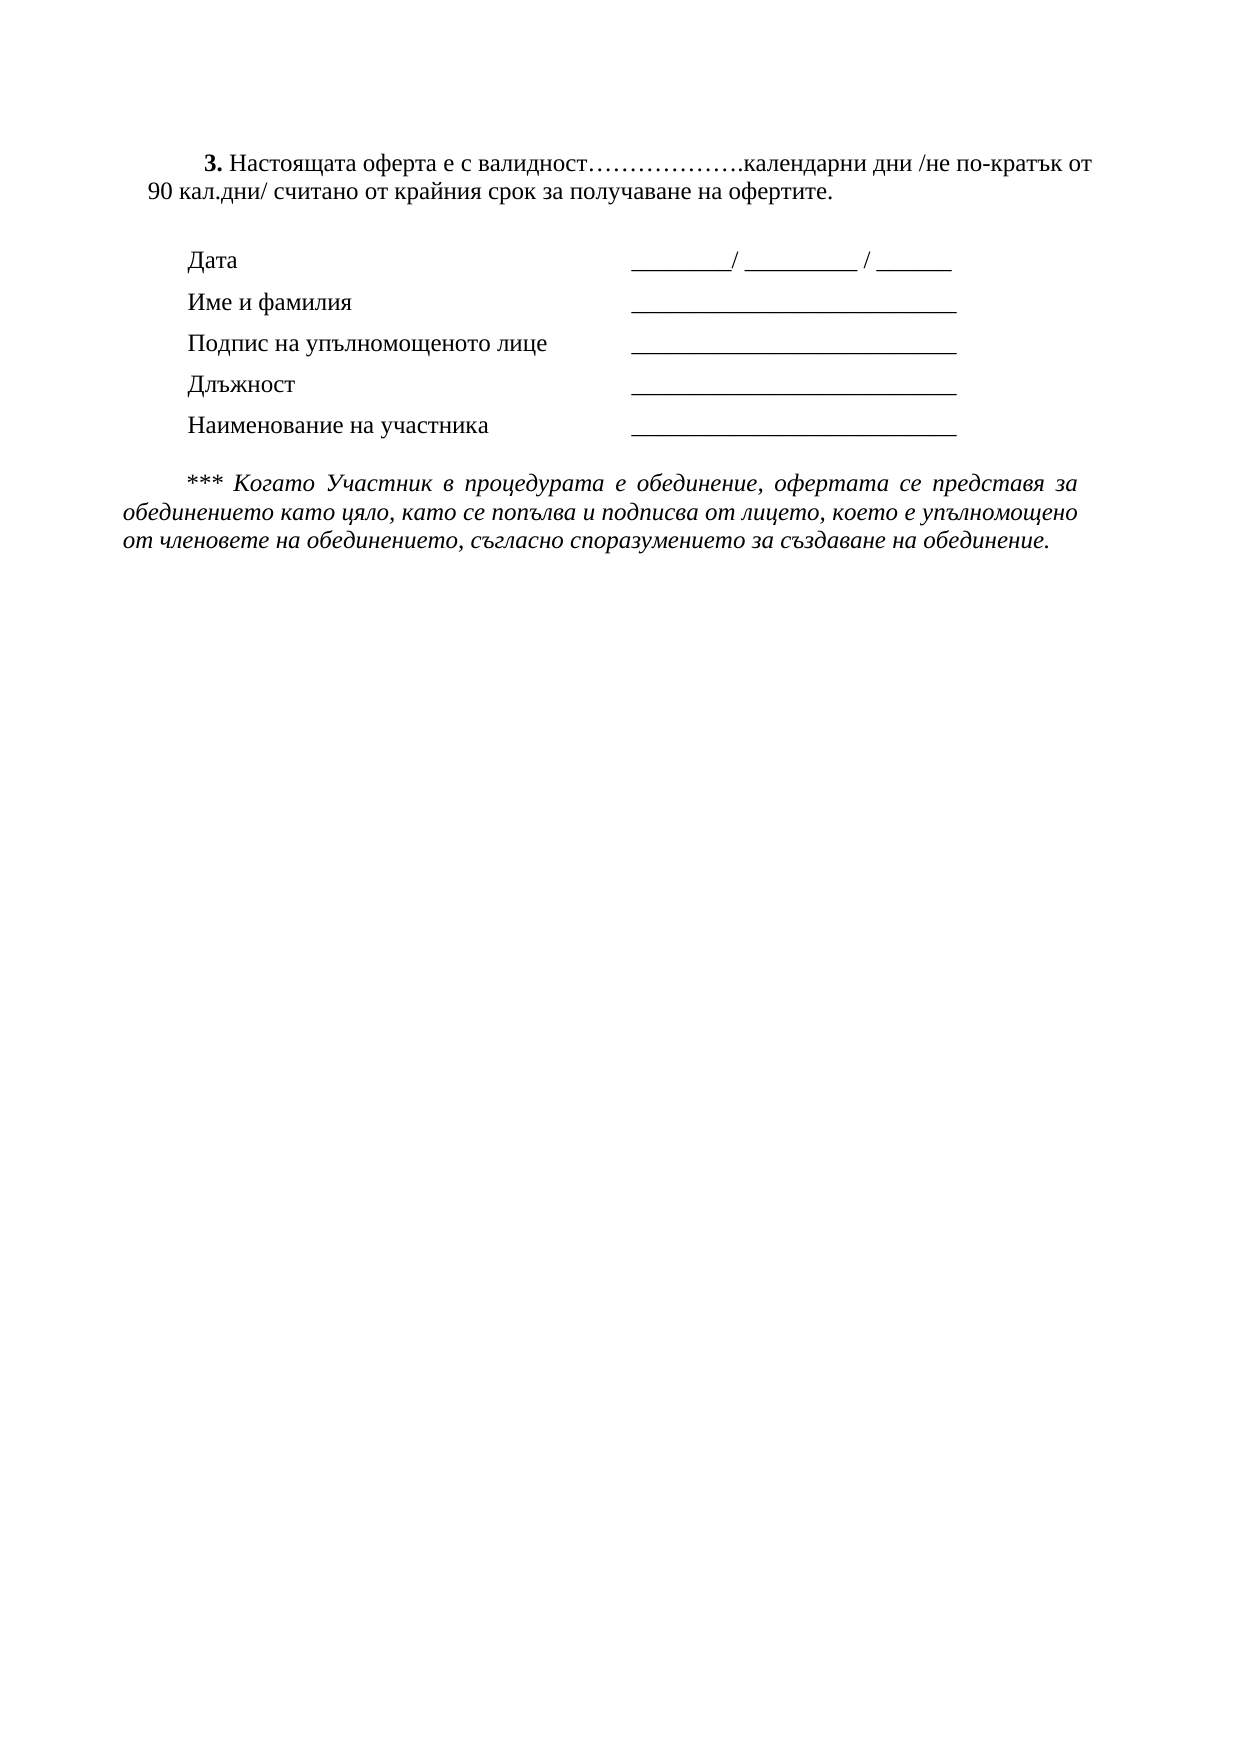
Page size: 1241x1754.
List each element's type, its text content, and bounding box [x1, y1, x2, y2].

table_cell Наименование на участника [176, 398, 620, 439]
table_cell Име и фамилия [176, 274, 620, 316]
table_header Дата [176, 233, 620, 274]
table_cell Длъжност [176, 357, 620, 398]
text *** Когато Участник в процедурата е обединение, офертата се представя за обединението като цяло, като се попълва и подписва от лицето, което е упълномощено от членовете на обединението, съгласно споразумението за създаване на обединение. [123, 468, 1078, 554]
table_cell __________________________ [620, 274, 1064, 316]
table_cell __________________________ [620, 398, 1064, 439]
table_cell Подпис на упълномощеното лице [176, 316, 620, 357]
table_cell __________________________ [620, 357, 1064, 398]
table_header ________/ _________ / ______ [620, 233, 1064, 274]
text 3. Настоящата оферта е с валидност……………….календарни дни /не по-кратък от 90 кал.дни/ считано от крайния срок за получаване на офертите. [148, 148, 1093, 205]
table_cell __________________________ [620, 316, 1064, 357]
